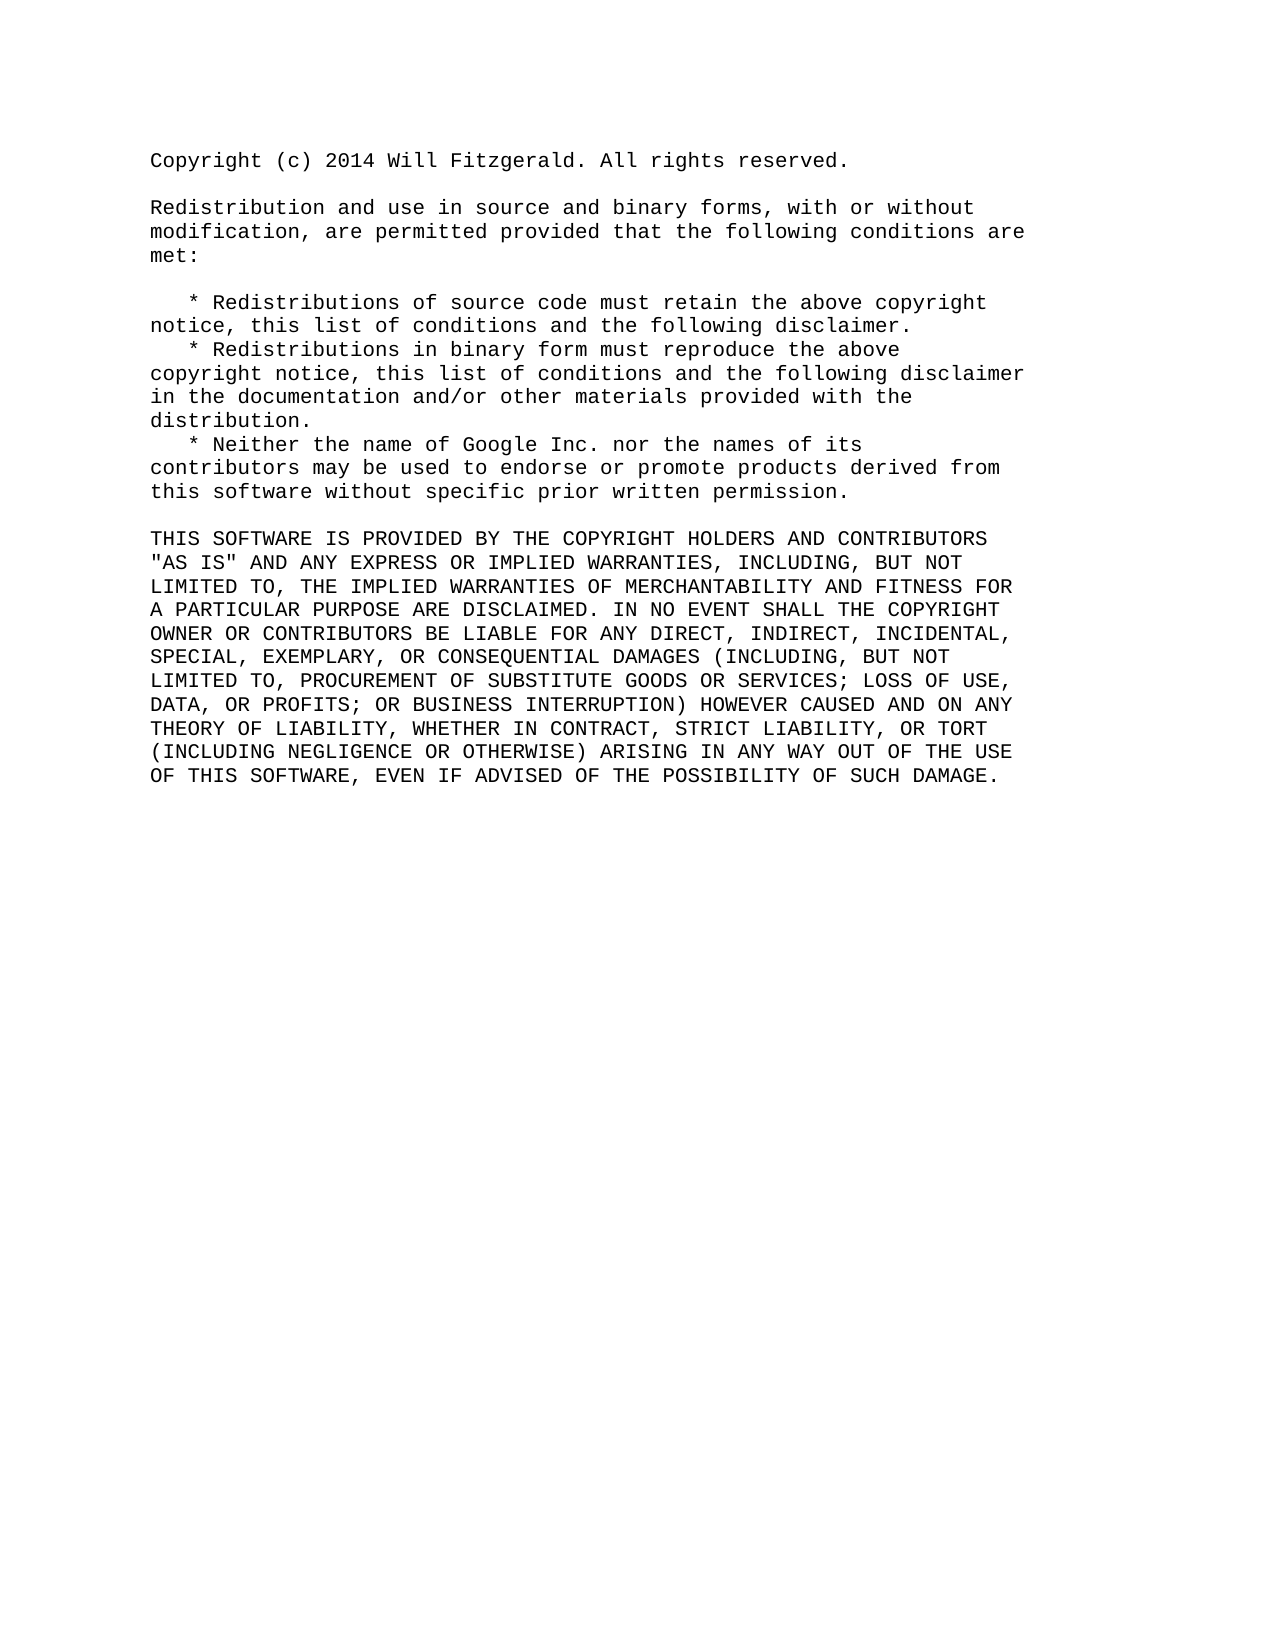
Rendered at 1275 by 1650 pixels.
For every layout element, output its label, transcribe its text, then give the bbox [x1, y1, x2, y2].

text * Neither the name of Google Inc. nor the names of its [150, 434, 1125, 457]
text Redistribution and use in source and binary forms, with or without [150, 197, 1125, 221]
text THIS SOFTWARE IS PROVIDED BY THE COPYRIGHT HOLDERS AND CONTRIBUTORS [150, 528, 1125, 552]
text SPECIAL, EXEMPLARY, OR CONSEQUENTIAL DAMAGES (INCLUDING, BUT NOT [150, 647, 1125, 670]
text OWNER OR CONTRIBUTORS BE LIABLE FOR ANY DIRECT, INDIRECT, INCIDENTAL, [150, 623, 1125, 647]
text DATA, OR PROFITS; OR BUSINESS INTERRUPTION) HOWEVER CAUSED AND ON ANY [150, 694, 1125, 717]
text * Redistributions of source code must retain the above copyright [150, 292, 1125, 316]
text "AS IS" AND ANY EXPRESS OR IMPLIED WARRANTIES, INCLUDING, BUT NOT [150, 552, 1125, 576]
text contributors may be used to endorse or promote products derived from [150, 457, 1125, 481]
text this software without specific prior written permission. [150, 481, 1125, 505]
text in the documentation and/or other materials provided with the [150, 386, 1125, 410]
text notice, this list of conditions and the following disclaimer. [150, 316, 1125, 339]
text * Redistributions in binary form must reproduce the above [150, 339, 1125, 363]
text LIMITED TO, PROCUREMENT OF SUBSTITUTE GOODS OR SERVICES; LOSS OF USE, [150, 670, 1125, 694]
text A PARTICULAR PURPOSE ARE DISCLAIMED. IN NO EVENT SHALL THE COPYRIGHT [150, 599, 1125, 623]
text modification, are permitted provided that the following conditions are [150, 221, 1125, 244]
text Copyright (c) 2014 Will Fitzgerald. All rights reserved. [150, 150, 1125, 174]
text OF THIS SOFTWARE, EVEN IF ADVISED OF THE POSSIBILITY OF SUCH DAMAGE. [150, 765, 1125, 788]
text LIMITED TO, THE IMPLIED WARRANTIES OF MERCHANTABILITY AND FITNESS FOR [150, 576, 1125, 599]
text (INCLUDING NEGLIGENCE OR OTHERWISE) ARISING IN ANY WAY OUT OF THE USE [150, 741, 1125, 765]
text met: [150, 244, 1125, 268]
text copyright notice, this list of conditions and the following disclaimer [150, 363, 1125, 386]
text THEORY OF LIABILITY, WHETHER IN CONTRACT, STRICT LIABILITY, OR TORT [150, 717, 1125, 741]
text distribution. [150, 410, 1125, 434]
